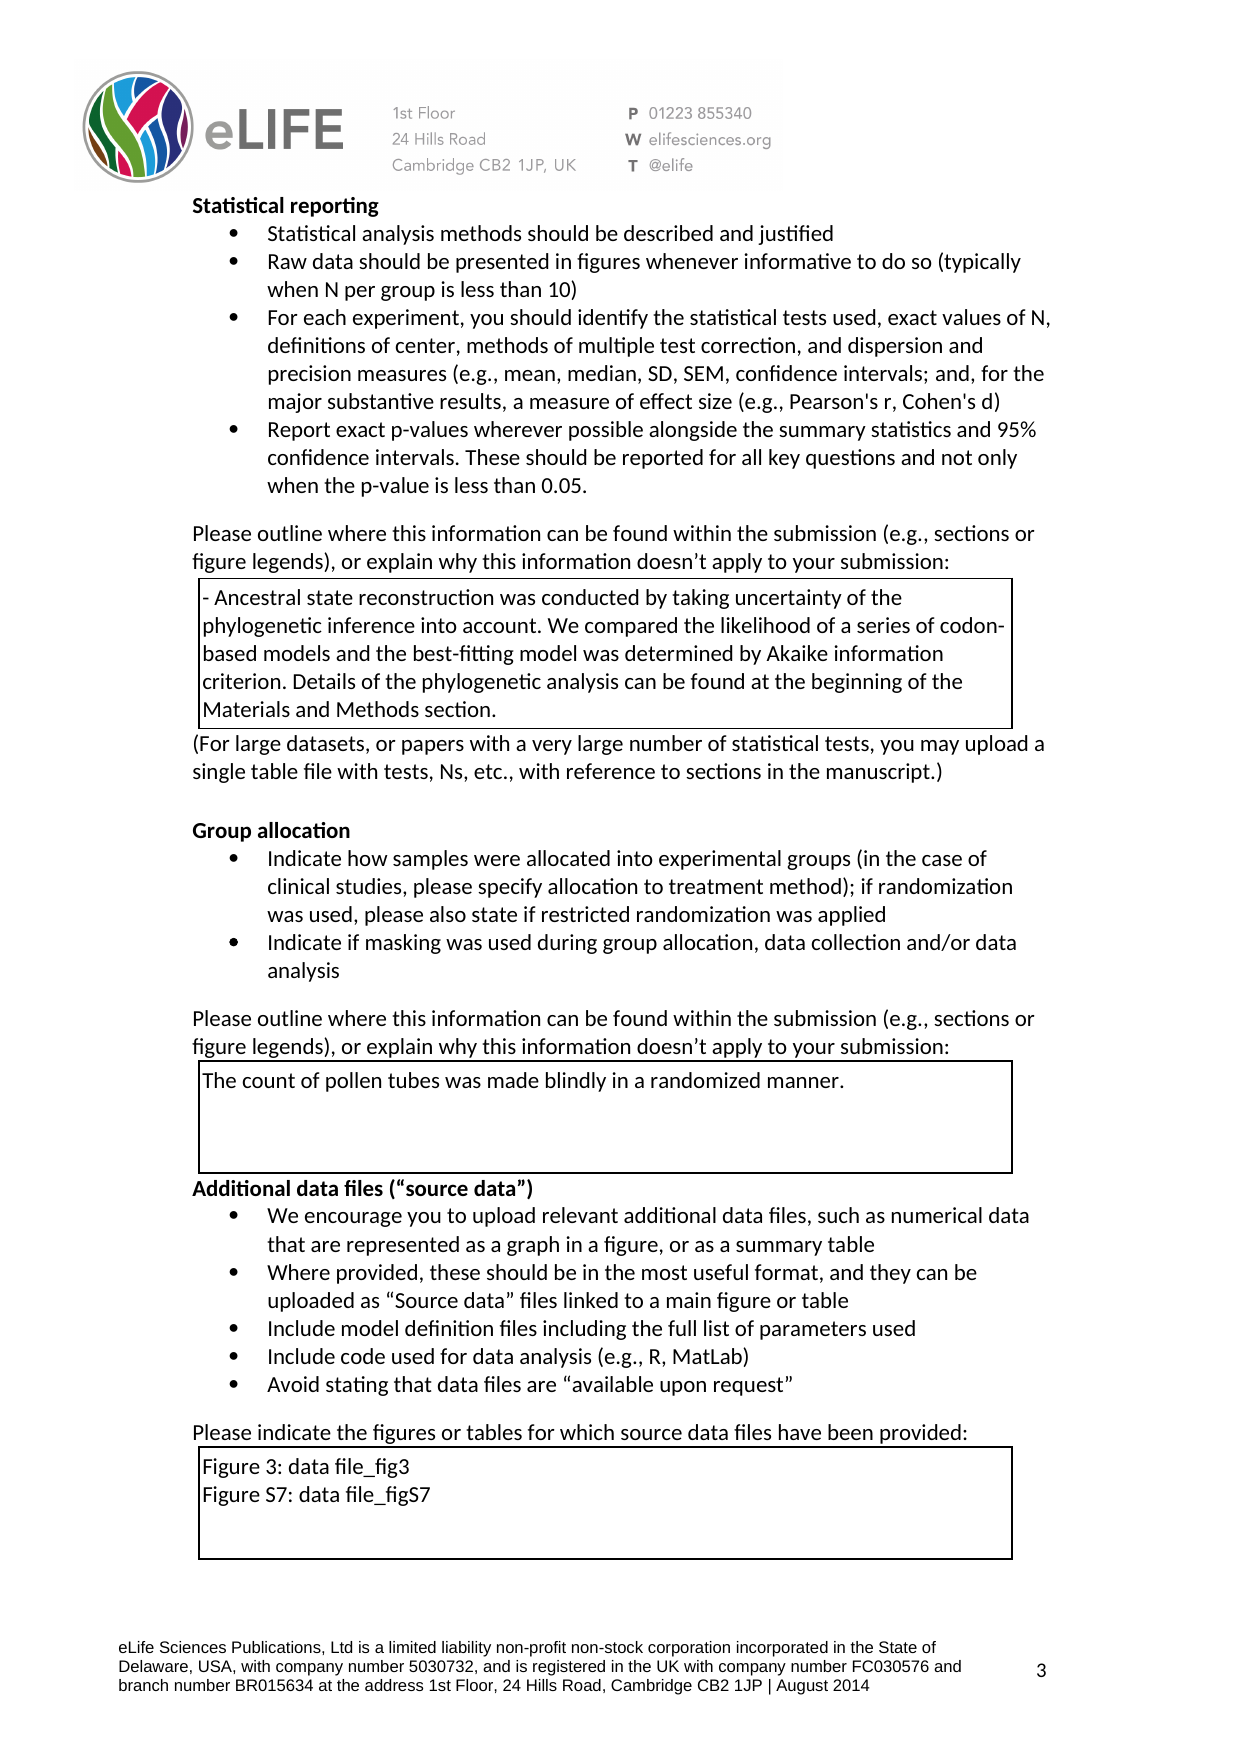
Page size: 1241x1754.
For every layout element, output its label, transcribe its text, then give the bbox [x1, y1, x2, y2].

list For each experiment, you should identify the statistical tests used, exact values of N, definitions of center, methods of multiple test correction, and dispersion and precision measures (e.g., mean, median, SD, SEM, confidence intervals; and, for the major substantive results, a measure of effect size (e.g., Pearson's r, Cohen's d) [229, 303, 1053, 415]
list Avoid stating that data files are “available upon request” [229, 1370, 1053, 1398]
text Figure S7: data file_figS7 [200, 1480, 1011, 1510]
text - Ancestral state reconstruction was conducted by taking uncertainty of the phylogenetic inference into account. We compared the likelihood of a series of codon-based models and the best-fitting model was determined by Akaike information criterion. Details of the phylogenetic analysis can be found at the beginning of the Materials and Methods section. [200, 581, 1011, 726]
text The count of pollen tubes was made blindly in a randomized manner. [200, 1064, 1011, 1096]
text Group allocation [192, 816, 1053, 844]
text Please indicate the figures or tables for which source data files have been provided: [192, 1418, 1053, 1446]
text Please outline where this information can be found within the submission (e.g., sections or figure legends), or explain why this information doesn’t apply to your submission: [192, 519, 1053, 575]
list Include code used for data analysis (e.g., R, MatLab) [229, 1342, 1053, 1370]
text Statistical reporting [192, 191, 1053, 219]
list Where provided, these should be in the most useful format, and they can be uploaded as “Source data” files linked to a main figure or table [229, 1258, 1053, 1314]
list Raw data should be presented in figures whenever informative to do so (typically when N per group is less than 10) [229, 247, 1053, 303]
list Report exact p-values wherever possible alongside the summary statistics and 95% confidence intervals. These should be reported for all key questions and not only when the p-value is less than 0.05. [229, 415, 1053, 499]
text Figure 3: data file_fig3 [200, 1450, 1011, 1480]
text Please outline where this information can be found within the submission (e.g., sections or figure legends), or explain why this information doesn’t apply to your submission: [192, 1004, 1053, 1060]
text (For large datasets, or papers with a very large number of statistical tests, you may upload a single table file with tests, Ns, etc., with reference to sections in the manuscript.) [192, 603, 1053, 785]
list Include model definition files including the full list of parameters used [229, 1314, 1053, 1342]
list Statistical analysis methods should be described and justified [229, 219, 1053, 247]
list Indicate how samples were allocated into experimental groups (in the case of clinical studies, please specify allocation to treatment method); if randomization was used, please also state if restricted randomization was applied [229, 844, 1053, 928]
text Additional data files (“source data”) [192, 1091, 1053, 1202]
list We encourage you to upload relevant additional data files, such as numerical data that are represented as a graph in a figure, or as a summary table [229, 1202, 1053, 1258]
picture [73, 59, 784, 191]
list Indicate if masking was used during group allocation, data collection and/or data analysis [229, 928, 1053, 984]
